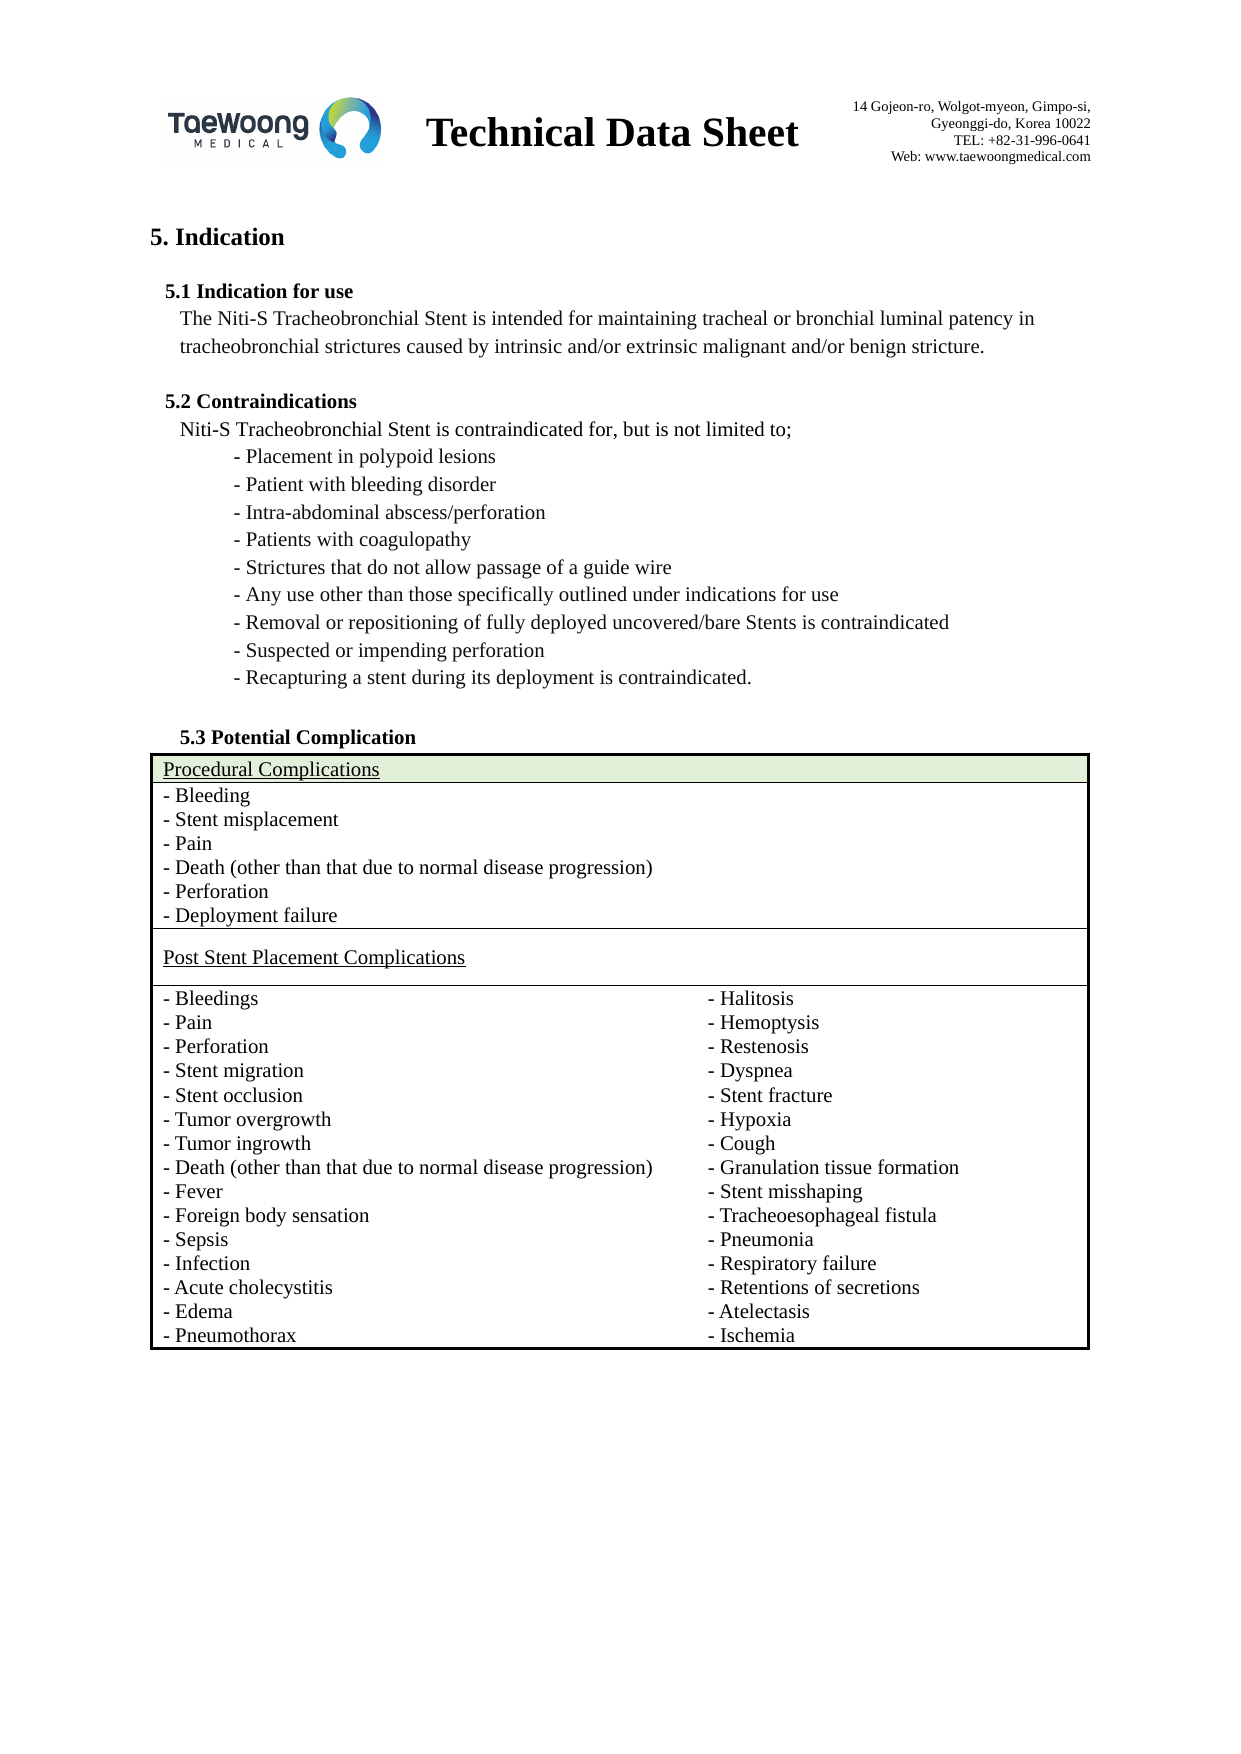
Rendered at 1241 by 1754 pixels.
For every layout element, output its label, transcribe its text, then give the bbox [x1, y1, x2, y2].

text - Placement in polypoid lesions [179, 444, 1090, 468]
text 5.3 Potential Complication [150, 725, 1090, 749]
text - Removal or repositioning of fully deployed uncovered/bare Stents is contraindicated [179, 610, 1090, 634]
text - Suspected or impending perforation [179, 638, 1090, 662]
text 5.2 Contraindications [165, 389, 1090, 413]
table_header Procedural Complications [153, 756, 1087, 782]
text - Intra-abdominal abscess/perforation [179, 499, 1090, 524]
picture [166, 96, 385, 167]
table_cell Post Stent Placement Complications [153, 929, 1087, 985]
text Niti-S Tracheobronchial Stent is contraindicated for, but is not limited to; [179, 417, 1090, 441]
text The Niti-S Tracheobronchial Stent is intended for maintaining tracheal or bronchial luminal patency in tracheobronchial strictures caused by intrinsic and/or extrinsic malignant and/or benign stricture. [179, 306, 1090, 358]
subtitle 5. Indication [150, 222, 1090, 251]
text - Patients with coagulopathy [179, 527, 1090, 551]
table_cell - Halitosis - Hemoptysis - Restenosis - Dyspnea - Stent fracture - Hypoxia - Cough - Granulation tissue formation - Stent misshaping - Tracheoesophageal fistula - Pneumonia - Respiratory failure - Retentions of secretions - Atelectasis - Ischemia [696, 986, 1087, 1347]
table_cell - Bleedings - Pain - Perforation - Stent migration - Stent occlusion - Tumor overgrowth - Tumor ingrowth - Death (other than that due to normal disease progression) - Fever - Foreign body sensation - Sepsis - Infection - Acute cholecystitis - Edema - Pneumothorax [153, 986, 696, 1347]
text - Strictures that do not allow passage of a guide wire [179, 555, 1090, 579]
table_cell - Bleeding - Stent misplacement - Pain - Death (other than that due to normal disease progression) - Perforation - Deployment failure [153, 783, 1087, 927]
text - Patient with bleeding disorder [179, 472, 1090, 496]
text - Recapturing a stent during its deployment is contraindicated. [179, 665, 1090, 689]
text - Any use other than those specifically outlined under indications for use [179, 582, 1090, 606]
text 5.1 Indication for use [165, 279, 1090, 303]
